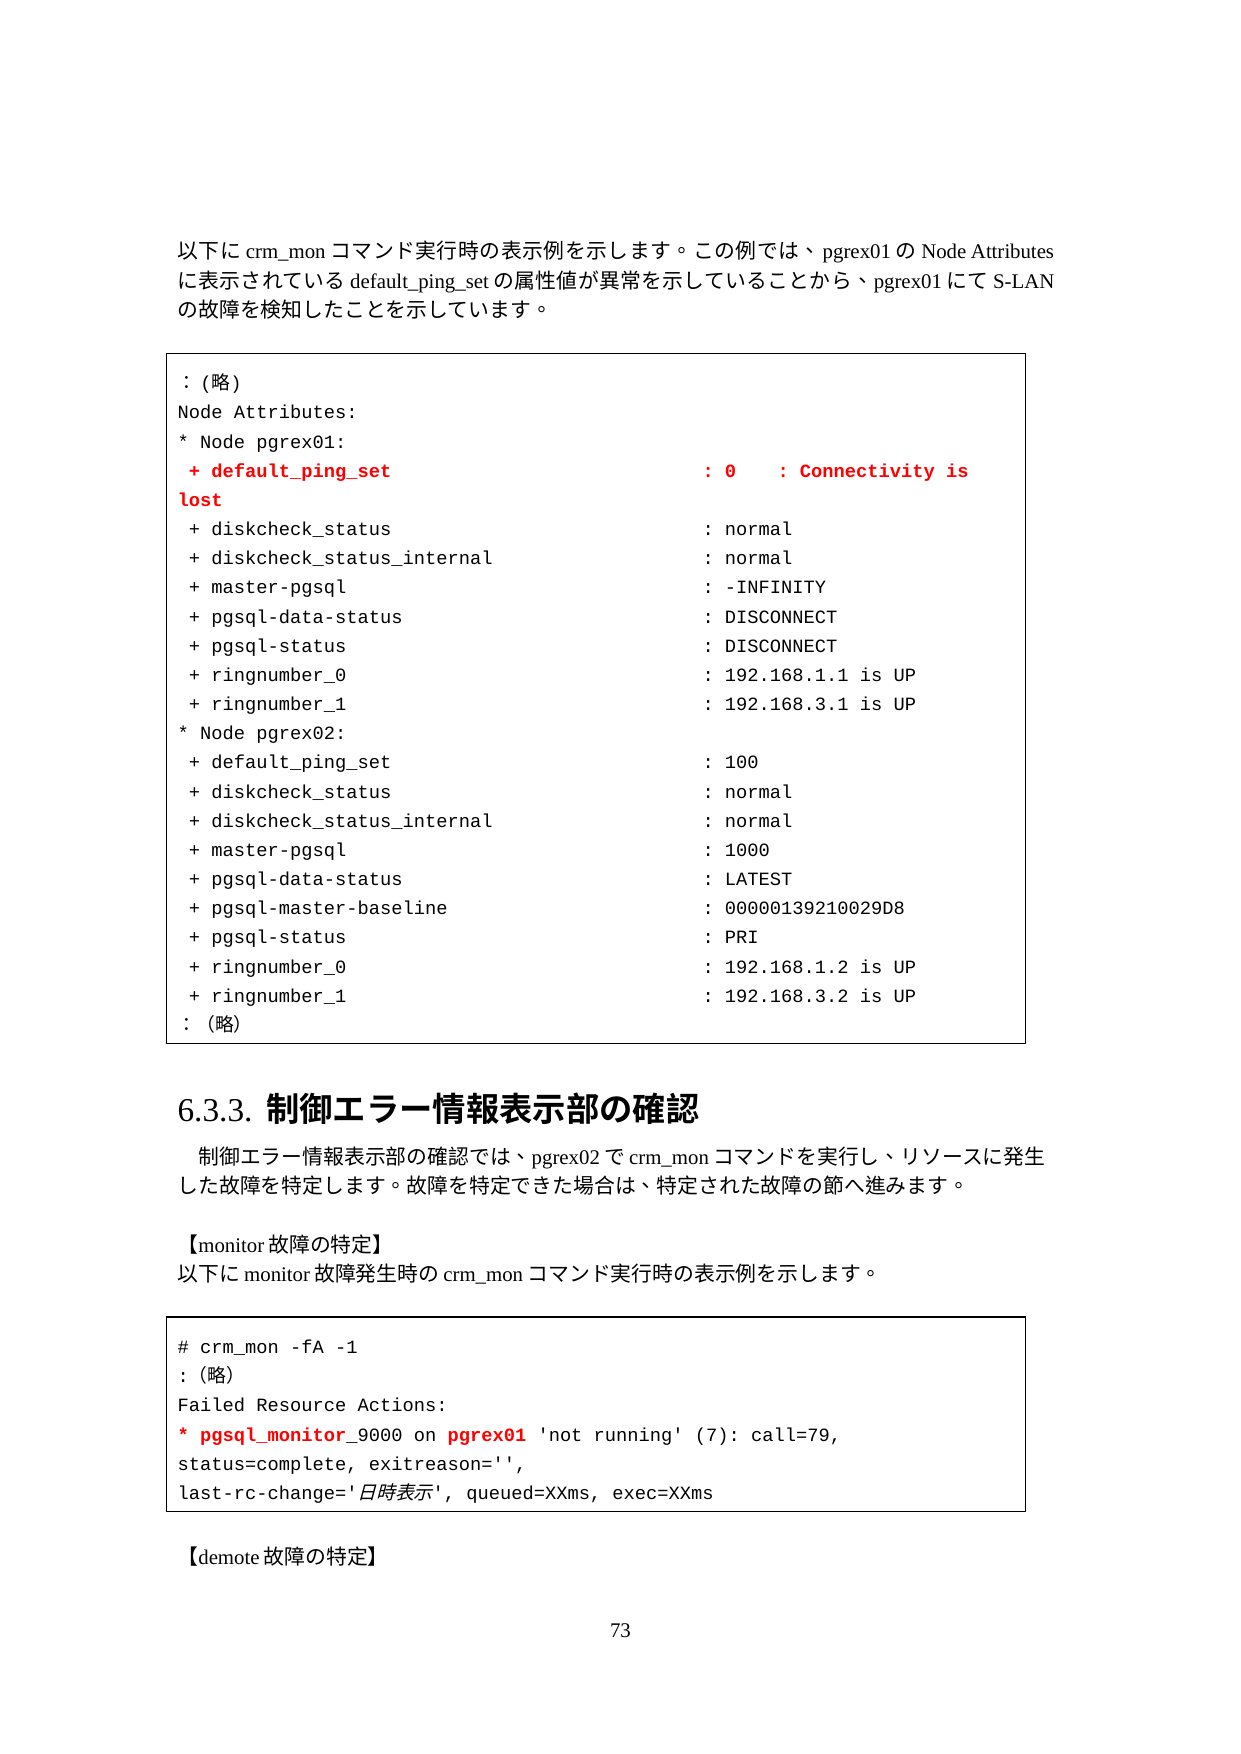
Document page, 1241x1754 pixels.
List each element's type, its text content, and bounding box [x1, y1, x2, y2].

text 以下にcrm_monコマンド実行時の表示例を示します。この例では、pgrex01のNode Attributesに表示されているdefault_ping_setの属性値が異常を示していることから、pgrex01にてS-LANの故障を検知したことを示しています。 [177, 236, 1054, 323]
text 【monitor故障の特定】 [177, 1229, 1054, 1258]
text 制御エラー情報表示部の確認では、pgrex02でcrm_monコマンドを実行し、リソースに発生した故障を特定します。故障を特定できた場合は、特定された故障の節へ進みます。 [177, 1141, 1054, 1200]
table_header ： (略) Node Attributes: * Node pgrex01: + default_ping_set : 0 : Connectivity is lost + diskcheck_status : normal + diskcheck_status_internal : normal + master-pgsql : -INFINITY + pgsql-data-status : DISCONNECT + pgsql-status : DISCONNECT + ringnumber_0 : 192.168.1.1 is UP + ringnumber_1 : 192.168.3.1 is UP * Node pgrex02: + default_ping_set : 100 + diskcheck_status : normal + diskcheck_status_internal : normal + master-pgsql : 1000 + pgsql-data-status : LATEST + pgsql-master-baseline : 00000139210029D8 + pgsql-status : PRI + ringnumber_0 : 192.168.1.2 is UP + ringnumber_1 : 192.168.3.2 is UP ：（略） [167, 354, 1025, 1043]
table_header # crm_mon -fA -1 :（略） Failed Resource Actions: * pgsql_monitor_9000 on pgrex01 'not running' (7): call=79, status=complete, exitreason='', last-rc-change='日時表示', queued=XXms, exec=XXms [167, 1318, 1025, 1511]
text 【demote故障の特定】 [177, 1541, 1054, 1570]
subtitle 制御エラー情報表示部の確認 [177, 1086, 1063, 1131]
text 以下にmonitor故障発生時のcrm_monコマンド実行時の表示例を示します。 [177, 1258, 1054, 1287]
